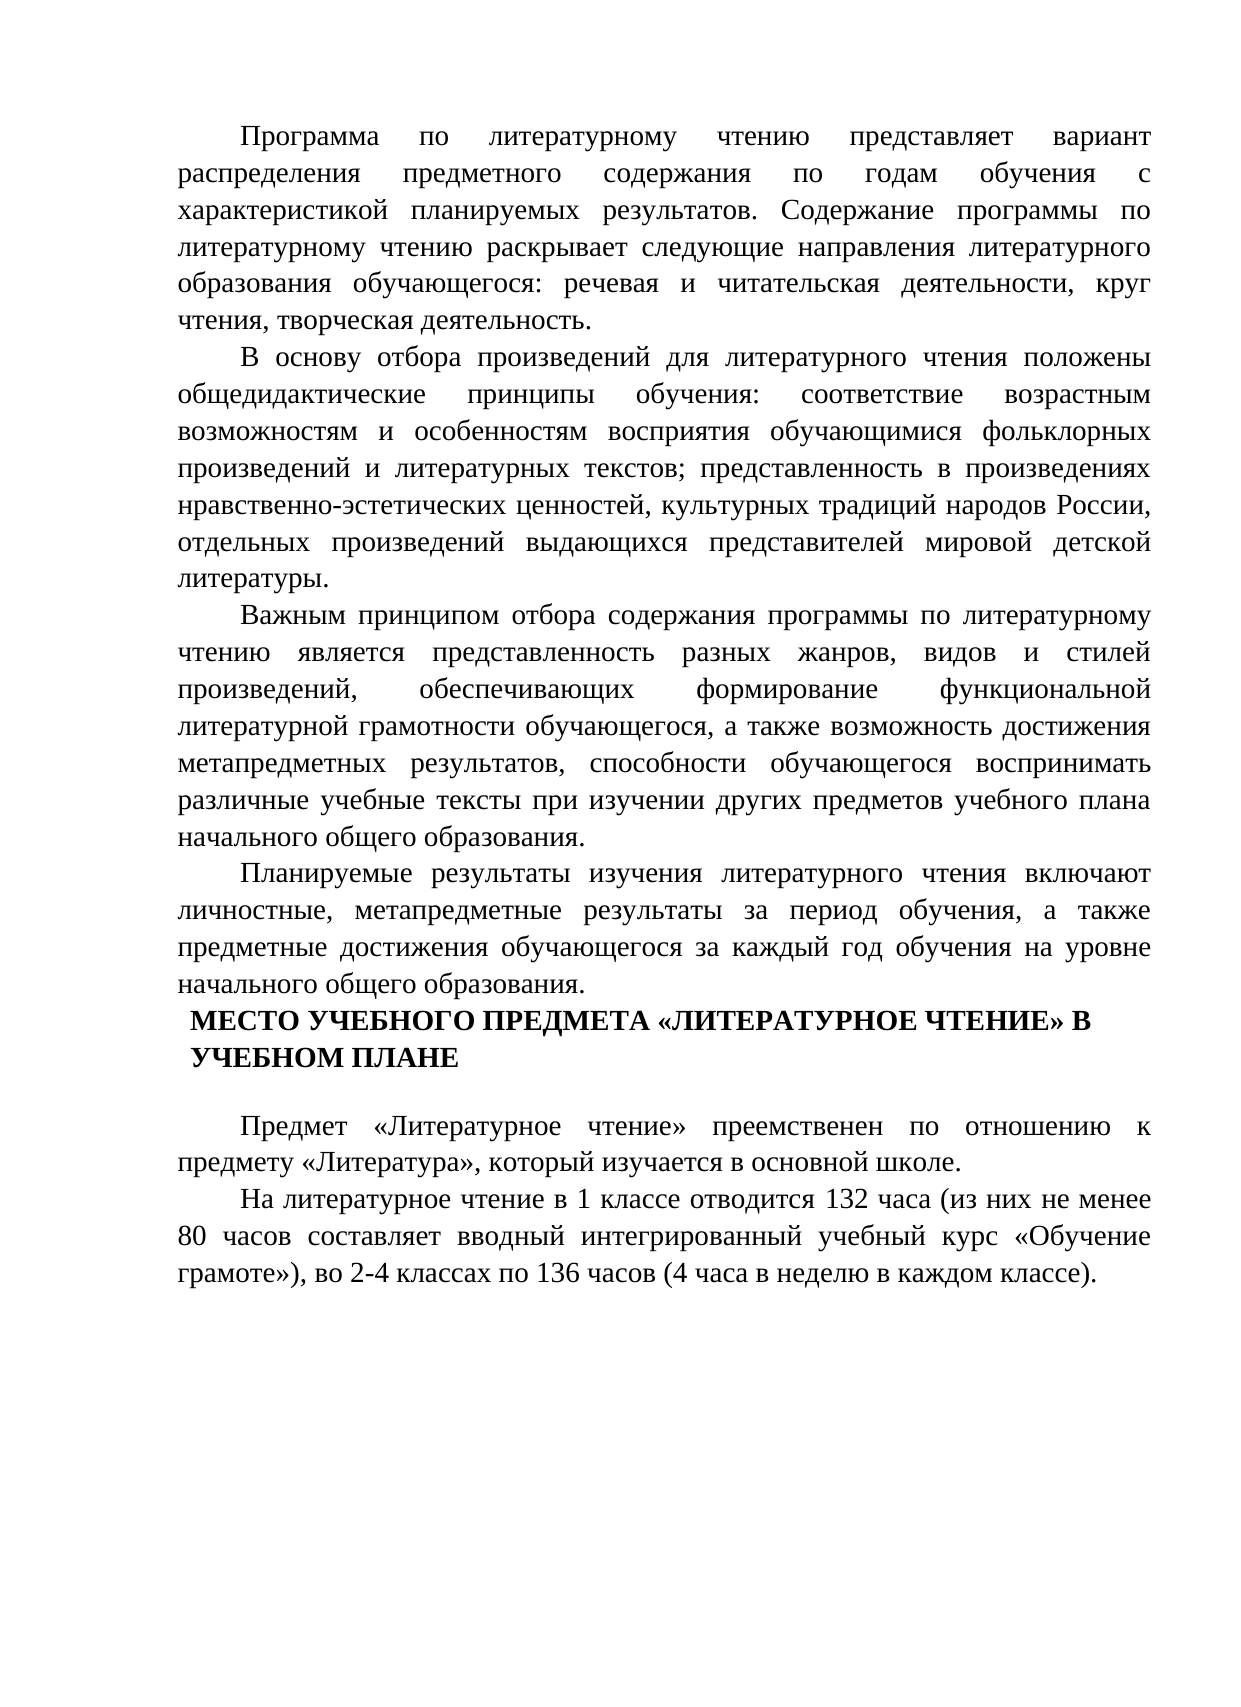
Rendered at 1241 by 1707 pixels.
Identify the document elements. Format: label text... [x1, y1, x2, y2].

text Предмет «Литературное чтение» преемственен по отношению к предмету «Литература», который изучается в основной школе. [177, 1108, 1152, 1178]
text На литературное чтение в 1 классе отводится 132 часа (из них не менее 80 часов составляет вводный интегрированный учебный курс «Обучение грамоте»), во 2-4 классах по 136 часов (4 часа в неделю в каждом классе). [177, 1181, 1152, 1289]
text Планируемые результаты изучения литературного чтения включают личностные, метапредметные результаты за период обучения, а также предметные достижения обучающегося за каждый год обучения на уровне начального общего образования. [177, 856, 1152, 1000]
text Программа по литературному чтению представляет вариант распределения предметного содержания по годам обучения с характеристикой планируемых результатов. Содержание программы по литературному чтению раскрывает следующие направления литературного образования обучающегося: речевая и читательская деятельности, круг чтения, творческая деятельность. [177, 118, 1152, 336]
text В основу отбора произведений для литературного чтения положены общедидактические принципы обучения: соответствие возрастным возможностям и особенностям восприятия обучающимися фольклорных произведений и литературных текстов; представленность в произведениях нравственно-эстетических ценностей, культурных традиций народов России, отдельных произведений выдающихся представителей мировой детской литературы. [177, 339, 1152, 594]
text Важным принципом отбора содержания программы по литературному чтению является представленность разных жанров, видов и стилей произведений, обеспечивающих формирование функциональной литературной грамотности обучающегося, а также возможность достижения метапредметных результатов, способности обучающегося воспринимать различные учебные тексты при изучении других предметов учебного плана начального общего образования. [177, 597, 1152, 852]
text МЕСТО УЧЕБНОГО ПРЕДМЕТА «ЛИТЕРАТУРНОЕ ЧТЕНИЕ» В УЧЕБНОМ ПЛАНЕ [190, 1003, 1152, 1073]
